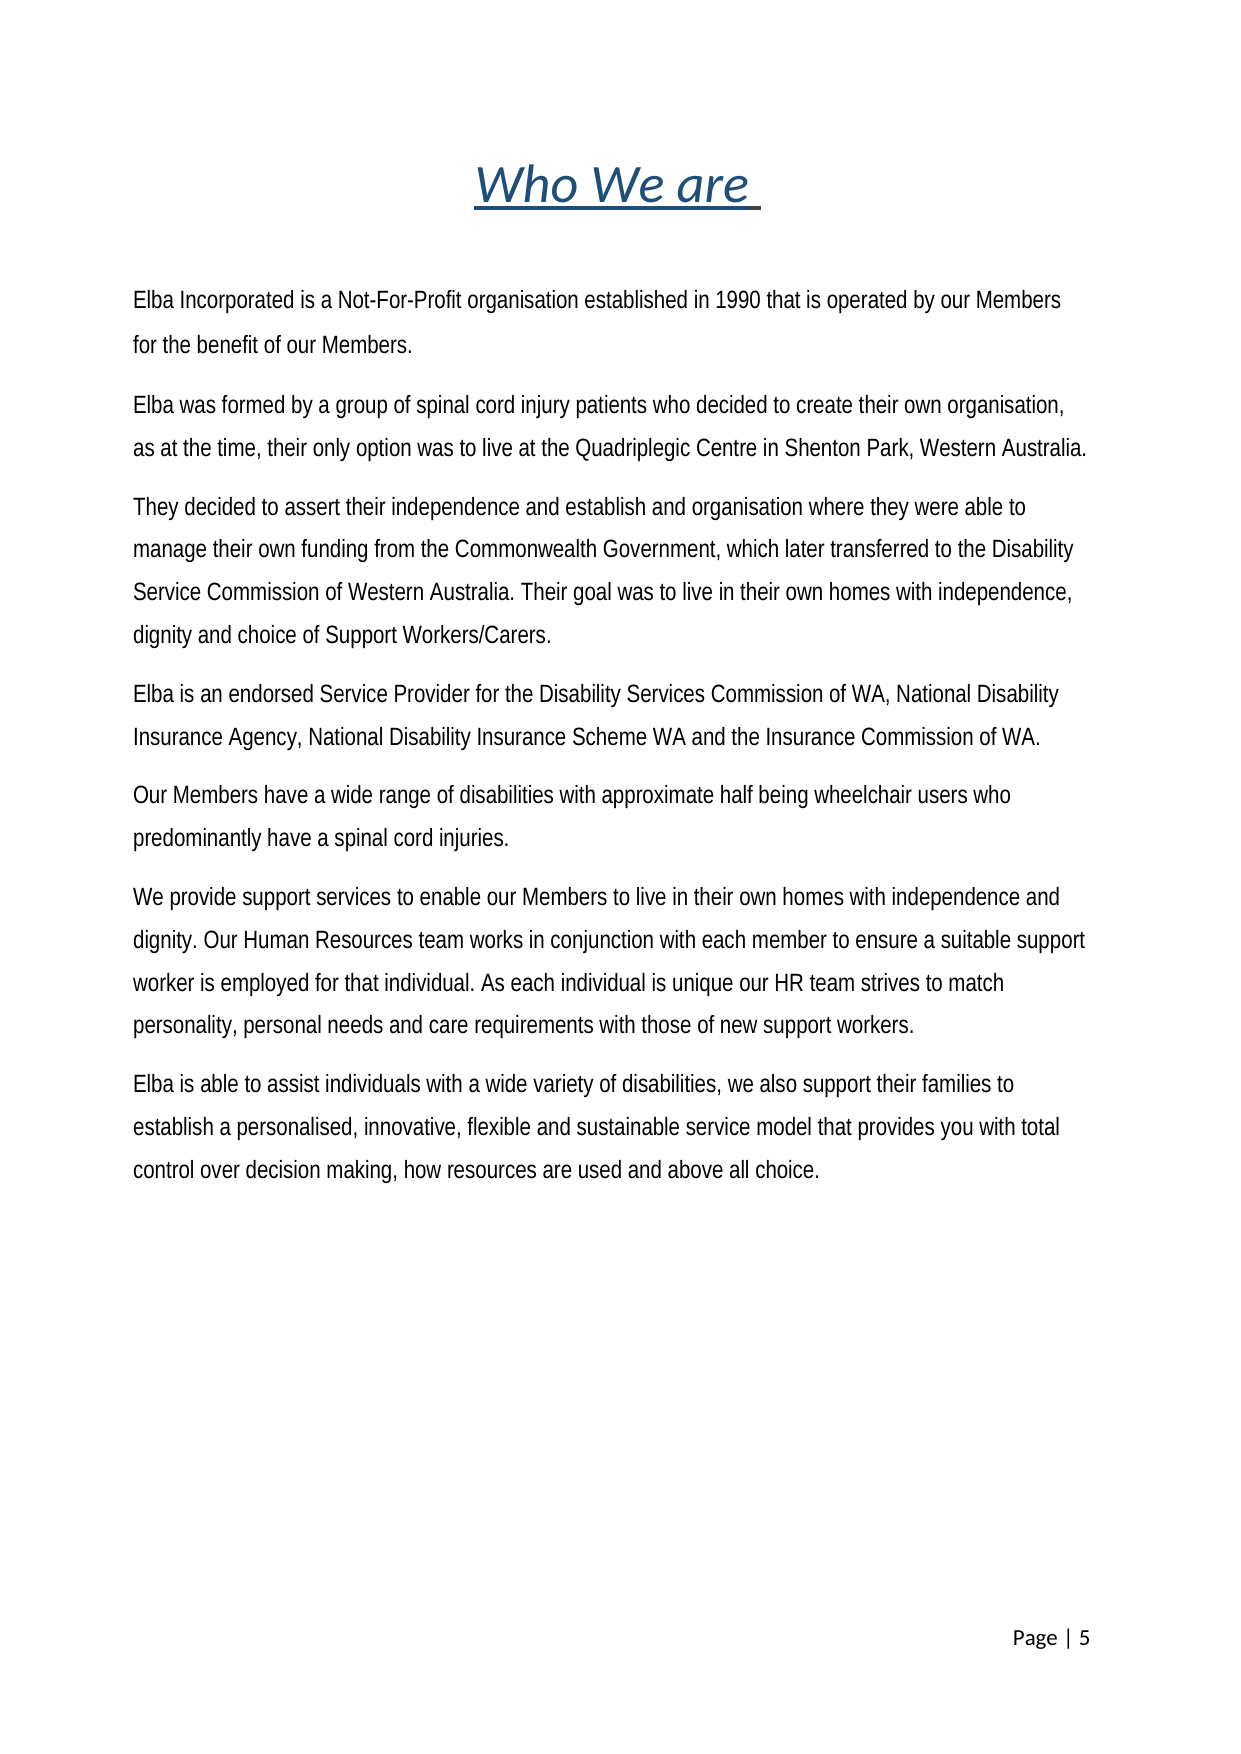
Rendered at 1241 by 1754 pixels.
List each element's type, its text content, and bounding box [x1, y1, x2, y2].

text We provide support services to enable our Members to live in their own homes with independence and dignity. Our Human Resources team works in conjunction with each member to ensure a suitable support worker is employed for that individual. As each individual is unique our HR team strives to match personality, personal needs and care requirements with those of new support workers. [133, 882, 1090, 1039]
text Elba Incorporated is a Not-For-Profit organisation established in 1990 that is operated by our Members for the benefit of our Members. [133, 285, 1090, 359]
text Who We are [223, 150, 1000, 216]
text Elba is an endorsed Service Provider for the Disability Services Commission of WA, National Disability Insurance Agency, National Disability Insurance Scheme WA and the Insurance Commission of WA. [133, 679, 1090, 750]
text They decided to assert their independence and establish and organisation where they were able to manage their own funding from the Commonwealth Government, which later transferred to the Disability Service Commission of Western Australia. Their goal was to live in their own homes with independence, dignity and choice of Support Workers/Carers. [133, 492, 1090, 649]
text Our Members have a wide range of disabilities with approximate half being wheelchair users who predominantly have a spinal cord injuries. [133, 780, 1090, 852]
text Elba is able to assist individuals with a wide variety of disabilities, we also support their families to establish a personalised, innovative, flexible and sustainable service model that provides you with total control over decision making, how resources are used and above all choice. [133, 1069, 1090, 1183]
text Elba was formed by a group of spinal cord injury patients who decided to create their own organisation, as at the time, their only option was to live at the Quadriplegic Centre in Shenton Park, Western Australia. [133, 390, 1090, 462]
